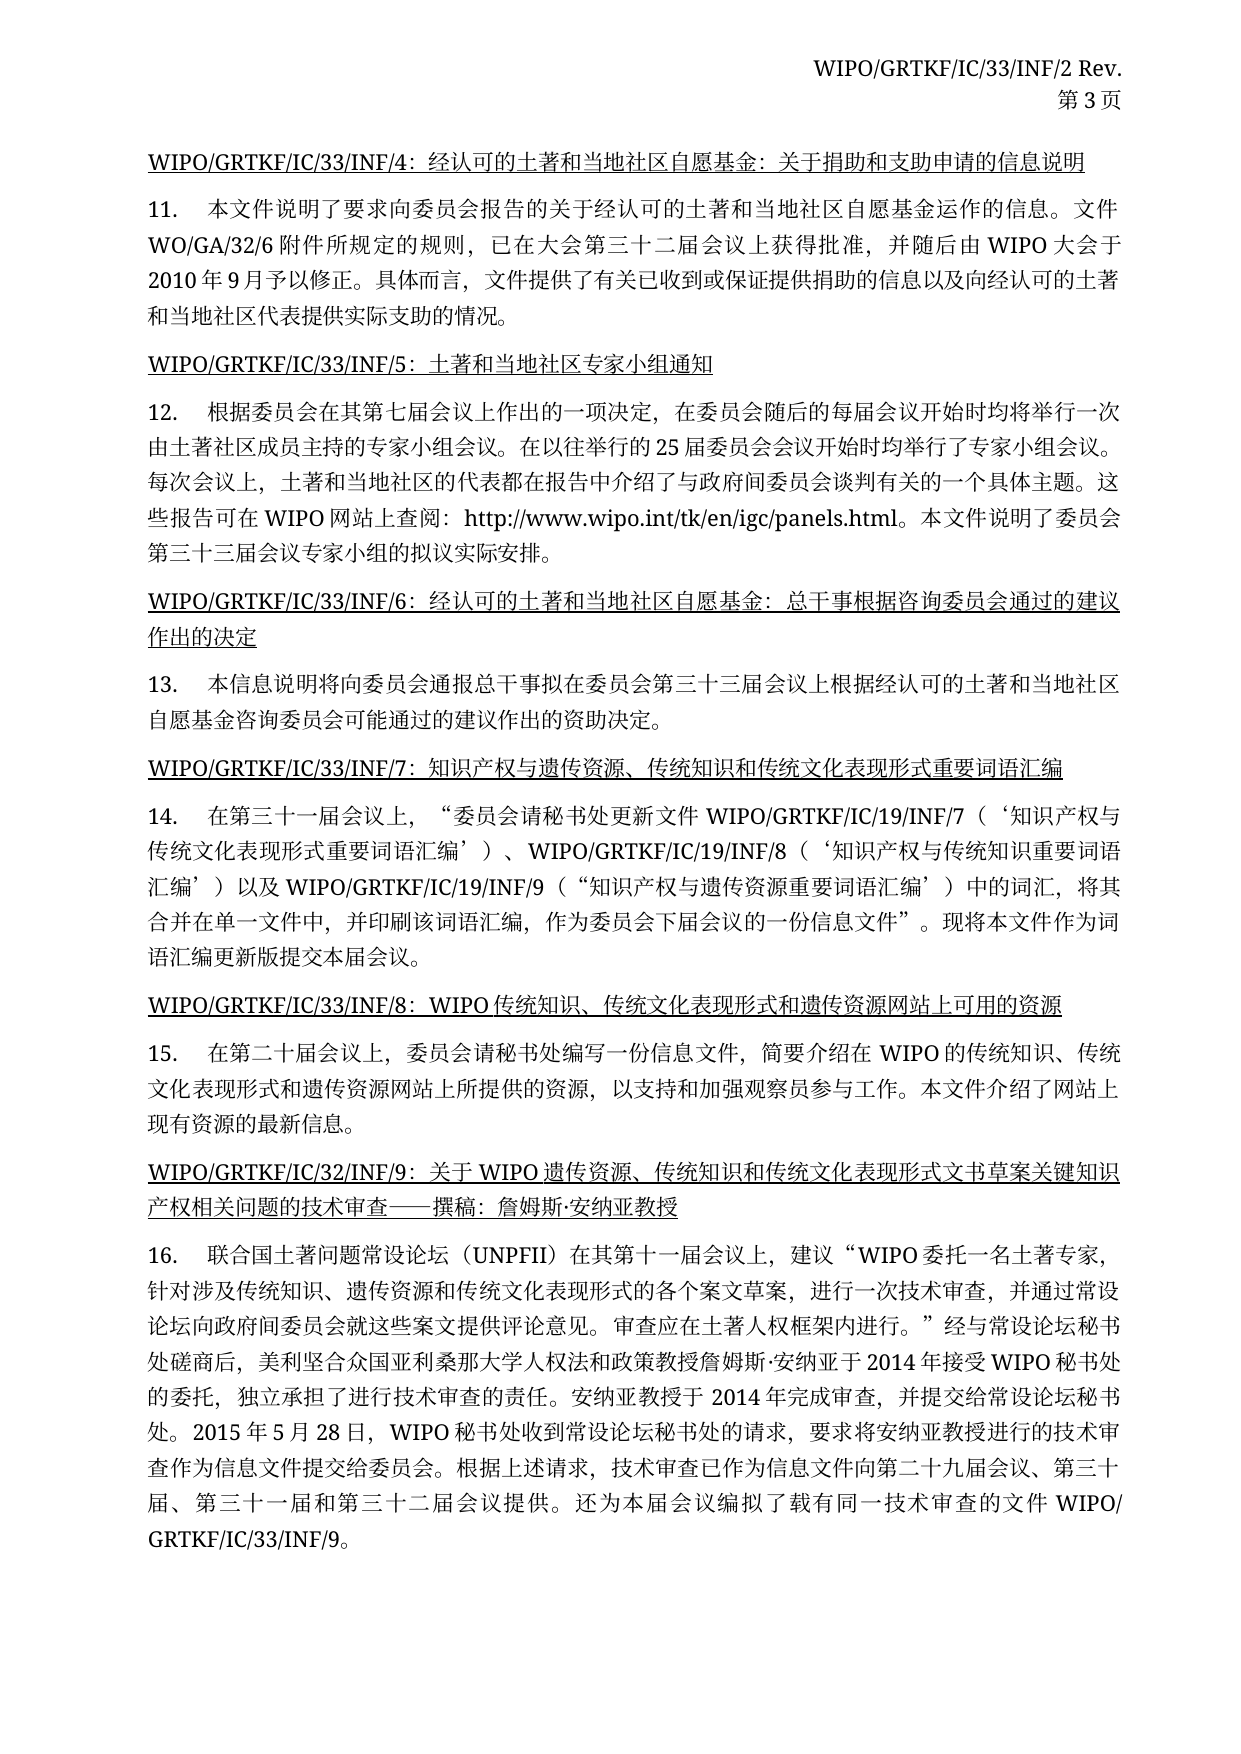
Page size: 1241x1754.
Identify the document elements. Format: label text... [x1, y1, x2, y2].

text WIPO/GRTKF/IC/33/INF/5：土著和当地社区专家小组通知 [148, 343, 1122, 378]
text 在第二十届会议上，委员会请秘书处编写一份信息文件，简要介绍在WIPO的传统知识、传统文化表现形式和遗传资源网站上所提供的资源，以支持和加强观察员参与工作。本文件介绍了网站上现有资源的最新信息。 [148, 1032, 1122, 1139]
text 在第三十一届会议上，“委员会请秘书处更新文件WIPO/GRTKF/IC/19/INF/7（‘知识产权与传统文化表现形式重要词语汇编’）、WIPO/GRTKF/IC/19/INF/8（‘知识产权与传统知识重要词语汇编’）以及WIPO/GRTKF/IC/19/INF/9（“知识产权与遗传资源重要词语汇编’）中的词汇，将其合并在单一文件中，并印刷该词语汇编，作为委员会下届会议的一份信息文件”。现将本文件作为词语汇编更新版提交本届会议。 [148, 795, 1122, 972]
text 本信息说明将向委员会通报总干事拟在委员会第三十三届会议上根据经认可的土著和当地社区自愿基金咨询委员会可能通过的建议作出的资助决定。 [148, 664, 1122, 734]
text WIPO/GRTKF/IC/33/INF/7：知识产权与遗传资源、传统知识和传统文化表现形式重要词语汇编 [148, 747, 1122, 782]
text WIPO/GRTKF/IC/32/INF/9：关于WIPO遗传资源、传统知识和传统文化表现形式文书草案关键知识产权相关问题的技术审查——撰稿：詹姆斯·安纳亚教授 [148, 1151, 1122, 1222]
text WIPO/GRTKF/IC/33/INF/4：经认可的土著和当地社区自愿基金：关于捐助和支助申请的信息说明 [148, 141, 1122, 176]
text WIPO/GRTKF/IC/33/INF/6：经认可的土著和当地社区自愿基金：总干事根据咨询委员会通过的建议作出的决定 [148, 580, 1122, 651]
text 本文件说明了要求向委员会报告的关于经认可的土著和当地社区自愿基金运作的信息。文件WO/GA/32/6附件所规定的规则，已在大会第三十二届会议上获得批准，并随后由WIPO大会于2010年9月予以修正。具体而言，文件提供了有关已收到或保证提供捐助的信息以及向经认可的土著和当地社区代表提供实际支助的情况。 [148, 189, 1122, 330]
text WIPO/GRTKF/IC/33/INF/8：WIPO传统知识、传统文化表现形式和遗传资源网站上可用的资源 [148, 984, 1122, 1020]
text 根据委员会在其第七届会议上作出的一项决定，在委员会随后的每届会议开始时均将举行一次由土著社区成员主持的专家小组会议。在以往举行的25届委员会会议开始时均举行了专家小组会议。每次会议上，土著和当地社区的代表都在报告中介绍了与政府间委员会谈判有关的一个具体主题。这些报告可在WIPO网站上查阅：http://www.wipo.int/tk/en/igc/panels.html。本文件说明了委员会第三十三届会议专家小组的拟议实际安排。 [148, 391, 1122, 568]
text 联合国土著问题常设论坛（UNPFII）在其第十一届会议上，建议“WIPO委托一名土著专家，针对涉及传统知识、遗传资源和传统文化表现形式的各个案文草案，进行一次技术审查，并通过常设论坛向政府间委员会就这些案文提供评论意见。审查应在土著人权框架内进行。”经与常设论坛秘书处磋商后，美利坚合众国亚利桑那大学人权法和政策教授詹姆斯·安纳亚于2014年接受WIPO秘书处的委托，独立承担了进行技术审查的责任。安纳亚教授于2014年完成审查，并提交给常设论坛秘书处。2015年5月28日，WIPO秘书处收到常设论坛秘书处的请求，要求将安纳亚教授进行的技术审查作为信息文件提交给委员会。根据上述请求，技术审查已作为信息文件向第二十九届会议、第三十届、第三十一届和第三十二届会议提供。还为本届会议编拟了载有同一技术审查的文件WIPO/GRTKF/IC/33/‌INF/9。 [148, 1234, 1122, 1553]
